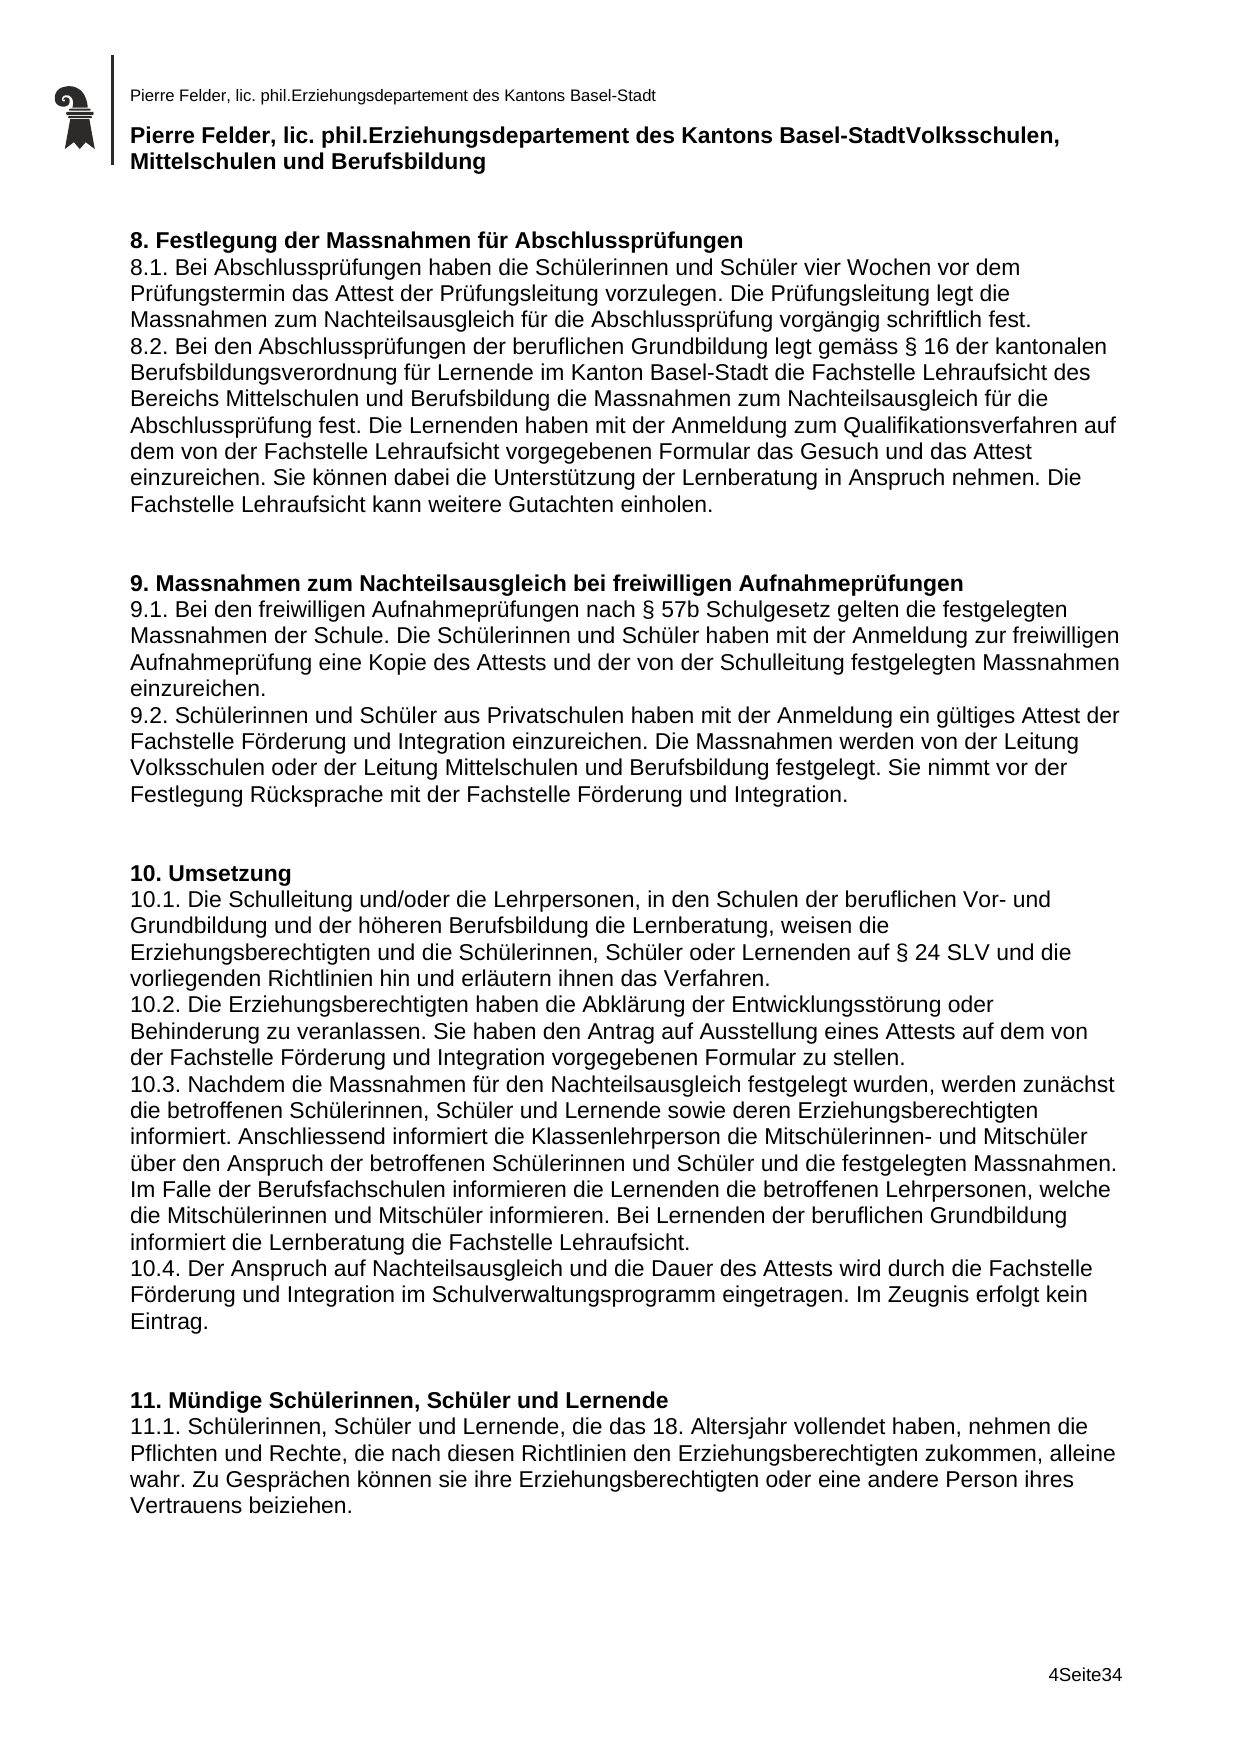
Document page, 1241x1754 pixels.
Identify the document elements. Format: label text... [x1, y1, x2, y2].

text 10.2. Die Erziehungsberechtigten haben die Abklärung der Entwicklungsstörung oder Behinderung zu veranlassen. Sie haben den Antrag auf Ausstellung eines Attests auf dem von der Fachstelle Förderung und Integration vorgegebenen Formular zu stellen. [130, 991, 1122, 1071]
text 9.1. Bei den freiwilligen Aufnahmeprüfungen nach § 57b Schulgesetz gelten die festgelegten Massnahmen der Schule. Die Schülerinnen und Schüler haben mit der Anmeldung zur freiwilligen Aufnahmeprüfung eine Kopie des Attests und der von der Schulleitung festgelegten Massnahmen einzureichen. [130, 596, 1122, 702]
text 10. Umsetzung [130, 860, 1122, 886]
text 10.1. Die Schulleitung und/oder die Lehrpersonen, in den Schulen der beruflichen Vor- und Grundbildung und der höheren Berufsbildung die Lernberatung, weisen die Erziehungsberechtigten und die Schülerinnen, Schüler oder Lernenden auf § 24 SLV und die vorliegenden Richtlinien hin und erläutern ihnen das Verfahren. [130, 886, 1122, 991]
text 10.4. Der Anspruch auf Nachteilsausgleich und die Dauer des Attests wird durch die Fachstelle Förderung und Integration im Schulverwaltungsprogramm eingetragen. Im Zeugnis erfolgt kein Eintrag. [130, 1255, 1122, 1334]
text 9.2. Schülerinnen und Schüler aus Privatschulen haben mit der Anmeldung ein gültiges Attest der Fachstelle Förderung und Integration einzureichen. Die Massnahmen werden von der Leitung Volksschulen oder der Leitung Mittelschulen und Berufsbildung festgelegt. Sie nimmt vor der Festlegung Rücksprache mit der Fachstelle Förderung und Integration. [130, 702, 1122, 807]
text 8.1. Bei Abschlussprüfungen haben die Schülerinnen und Schüler vier Wochen vor dem Prüfungstermin das Attest der Prüfungsleitung vorzulegen. Die Prüfungsleitung legt die Massnahmen zum Nachteilsausgleich für die Abschlussprüfung vorgängig schriftlich fest. [130, 253, 1122, 333]
text 10.3. Nachdem die Massnahmen für den Nachteilsausgleich festgelegt wurden, werden zunächst die betroffenen Schülerinnen, Schüler und Lernende sowie deren Erziehungsberechtigten informiert. Anschliessend informiert die Klassenlehrperson die Mitschülerinnen- und Mitschüler über den Anspruch der betroffenen Schülerinnen und Schüler und die festgelegten Massnahmen. Im Falle der Berufsfachschulen informieren die Lernenden die betroffenen Lehrpersonen, welche die Mitschülerinnen und Mitschüler informieren. Bei Lernenden der beruflichen Grundbildung informiert die Lernberatung die Fachstelle Lehraufsicht. [130, 1071, 1122, 1255]
text 9. Massnahmen zum Nachteilsausgleich bei freiwilligen Aufnahmeprüfungen [130, 570, 1122, 596]
text 11. Mündige Schülerinnen, Schüler und Lernende [130, 1387, 1122, 1413]
text 8. Festlegung der Massnahmen für Abschlussprüfungen [130, 227, 1122, 253]
text 11.1. Schülerinnen, Schüler und Lernende, die das 18. Altersjahr vollendet haben, nehmen die Pflichten und Rechte, die nach diesen Richtlinien den Erziehungsberechtigten zukommen, alleine wahr. Zu Gesprächen können sie ihre Erziehungsberechtigten oder eine andere Person ihres Vertrauens beiziehen. [130, 1413, 1122, 1518]
text 8.2. Bei den Abschlussprüfungen der beruflichen Grundbildung legt gemäss § 16 der kantonalen Berufsbildungsverordnung für Lernende im Kanton Basel-Stadt die Fachstelle Lehraufsicht des Bereichs Mittelschulen und Berufsbildung die Massnahmen zum Nachteilsausgleich für die Abschlussprüfung fest. Die Lernenden haben mit der Anmeldung zum Qualifikationsverfahren auf dem von der Fachstelle Lehraufsicht vorgegebenen Formular das Gesuch und das Attest einzureichen. Sie können dabei die Unterstützung der Lernberatung in Anspruch nehmen. Die Fachstelle Lehraufsicht kann weitere Gutachten einholen. [130, 333, 1122, 517]
